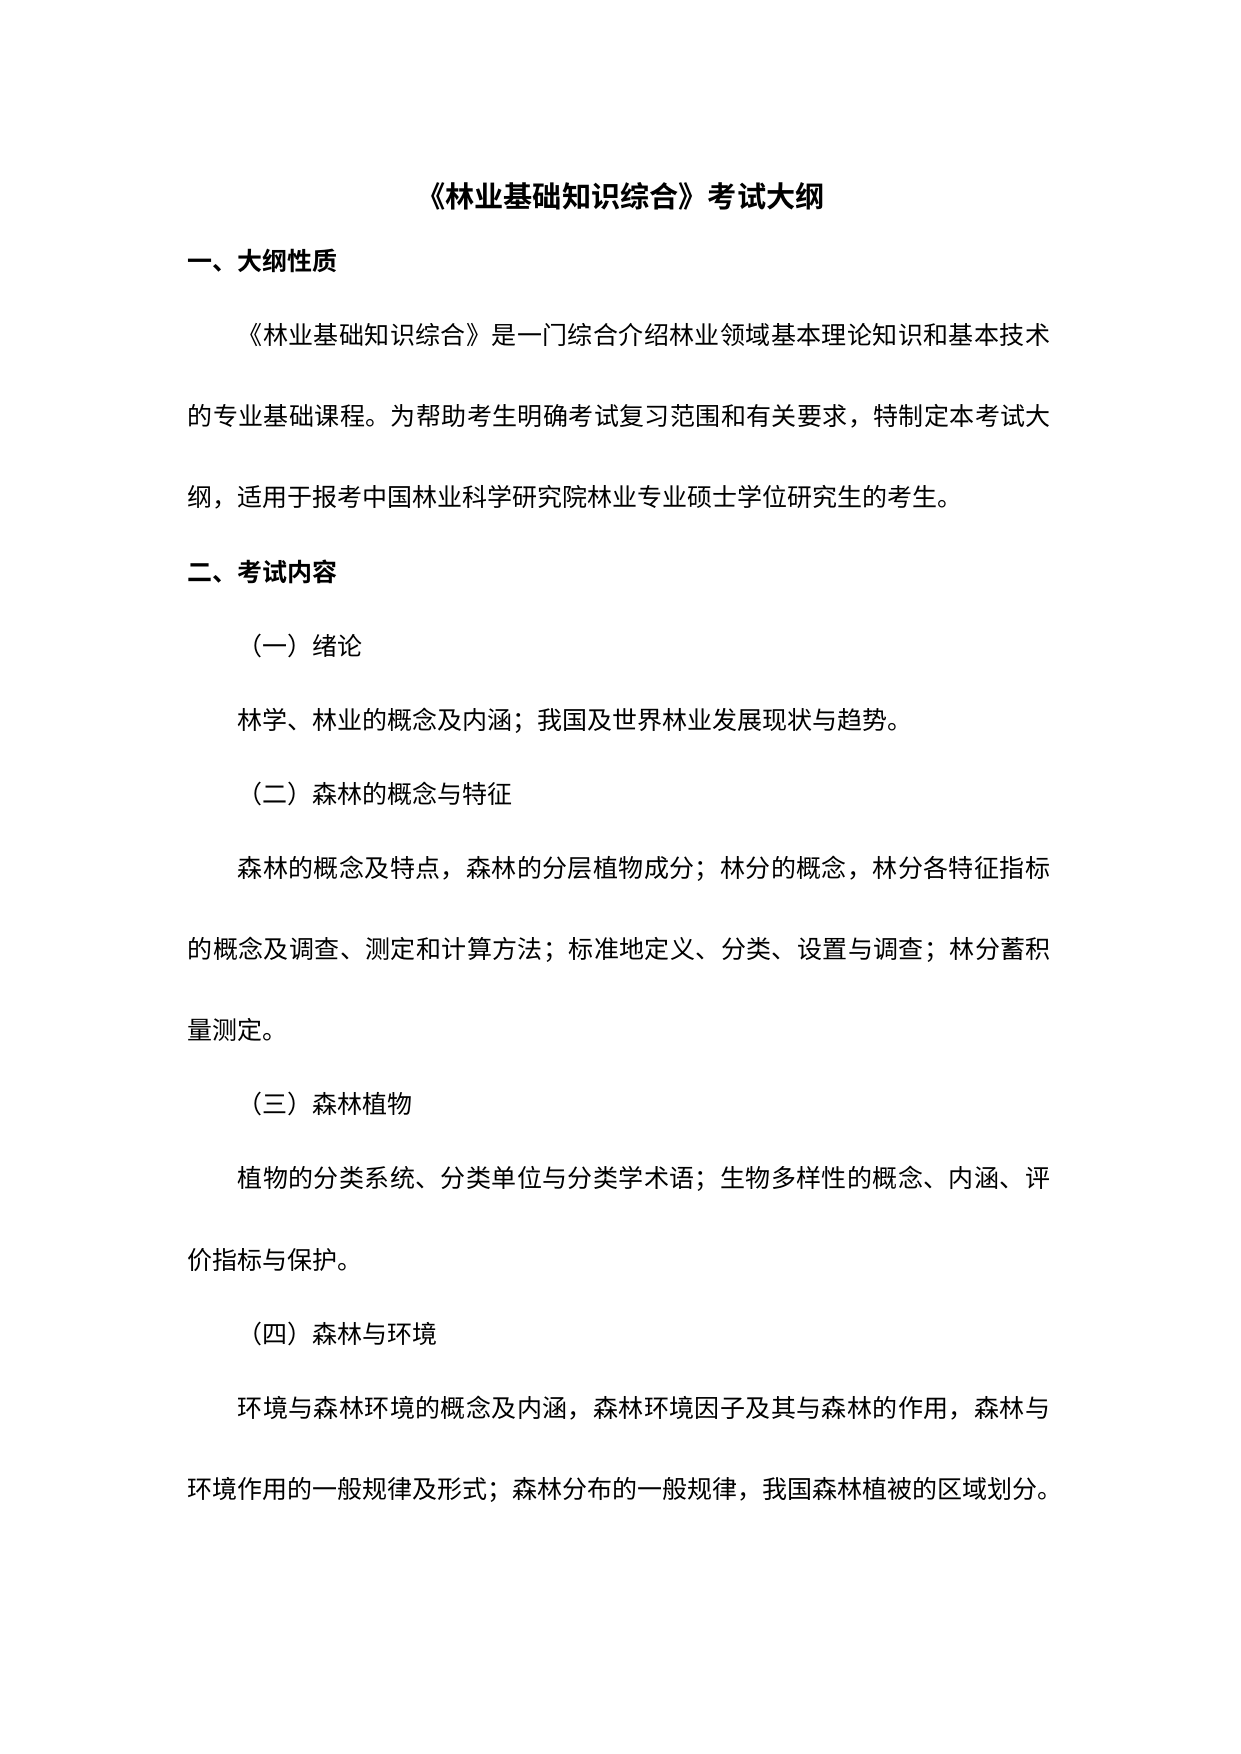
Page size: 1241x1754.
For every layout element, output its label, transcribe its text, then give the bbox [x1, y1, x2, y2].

text （一）绪论 [187, 612, 1053, 677]
text 林学、林业的概念及内涵；我国及世界林业发展现状与趋势。 [187, 686, 1053, 751]
text 一、大纲性质 [187, 227, 1053, 292]
text 环境与森林环境的概念及内涵，森林环境因子及其与森林的作用，森林与环境作用的一般规律及形式；森林分布的一般规律，我国森林植被的区域划分。 [187, 1374, 1053, 1520]
text （四）森林与环境 [187, 1300, 1053, 1365]
text 《林业基础知识综合》是一门综合介绍林业领域基本理论知识和基本技术的专业基础课程。为帮助考生明确考试复习范围和有关要求，特制定本考试大纲，适用于报考中国林业科学研究院林业专业硕士学位研究生的考生。 [187, 301, 1053, 528]
text 植物的分类系统、分类单位与分类学术语；生物多样性的概念、内涵、评价指标与保护。 [187, 1144, 1053, 1291]
text （三）森林植物 [187, 1070, 1053, 1135]
text 二、考试内容 [187, 538, 1053, 603]
text 森林的概念及特点，森林的分层植物成分；林分的概念，林分各特征指标的概念及调查、测定和计算方法；标准地定义、分类、设置与调查；林分蓄积量测定。 [187, 834, 1053, 1061]
text 《林业基础知识综合》考试大纲 [187, 162, 1053, 227]
text （二）森林的概念与特征 [187, 760, 1053, 825]
